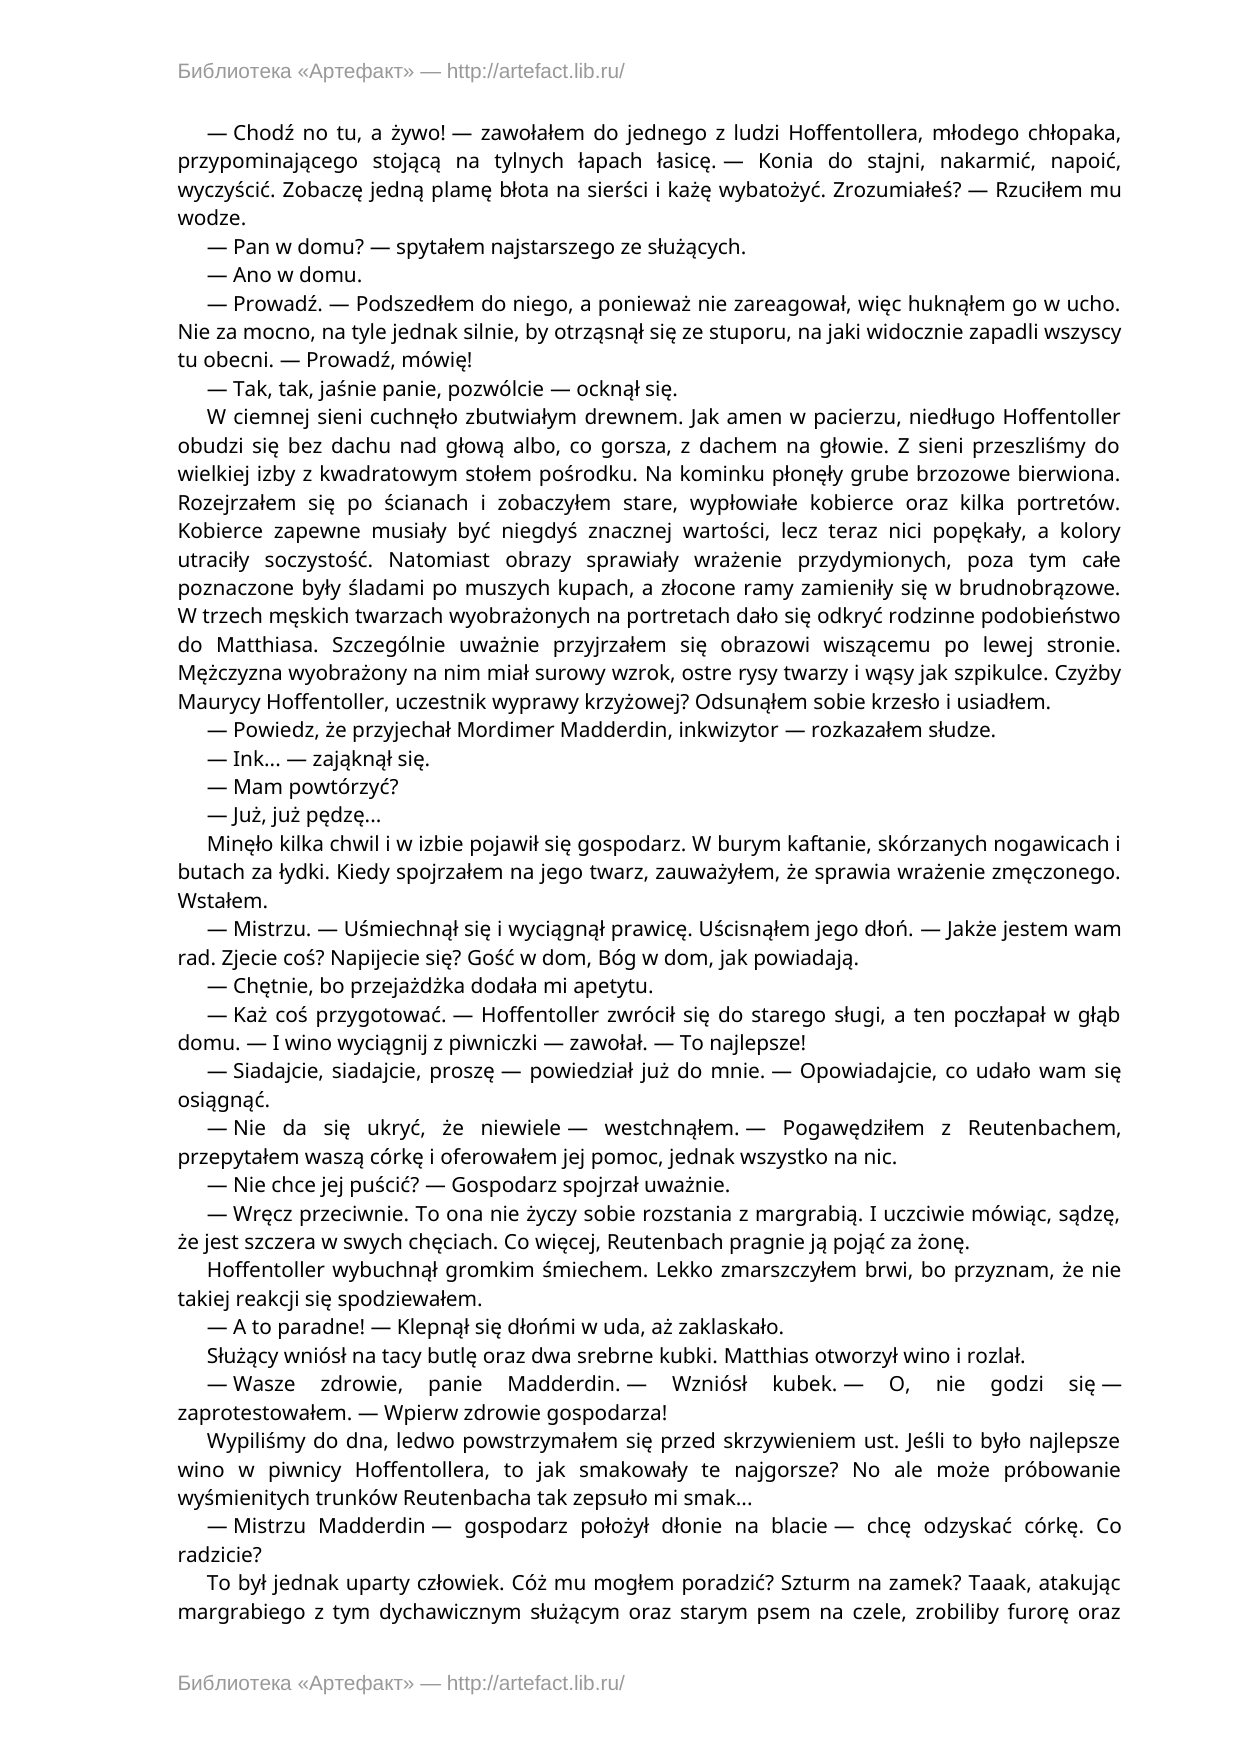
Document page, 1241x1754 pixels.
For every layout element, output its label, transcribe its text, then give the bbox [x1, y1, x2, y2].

text Hoffentoller wybuchnął gromkim śmiechem. Lekko zmarszczyłem brwi, bo przyznam, że nie takiej reakcji się spodziewałem. [177, 1256, 1122, 1312]
text Minęło kilka chwil i w izbie pojawił się gospodarz. W burym kaftanie, skórzanych nogawicach i butach za łydki. Kiedy spojrzałem na jego twarz, zauważyłem, że sprawia wrażenie zmęczonego. Wstałem. [177, 829, 1122, 914]
text — Mam powtórzyć? [177, 772, 1122, 801]
text Wypiliśmy do dna, ledwo powstrzymałem się przed skrzywieniem ust. Jeśli to było najlepsze wino w piwnicy Hoffentollera, to jak smakowały te najgorsze? No ale może próbowanie wyśmienitych trunków Reutenbacha tak zepsuło mi smak... [177, 1426, 1122, 1512]
text — Pan w domu? — spytałem najstarszego ze służących. [177, 232, 1122, 260]
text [177, 1568, 1122, 1625]
text — Każ coś przygotować. — Hoffentoller zwrócił się do starego sługi, a ten poczłapał w głąb domu. — I wino wyciągnij z piwniczki — zawołał. — To najlepsze! [177, 1000, 1122, 1057]
text — Powiedz, że przyjechał Mordimer Madderdin, inkwizytor — rozkazałem słudze. [177, 715, 1122, 744]
text — Nie chce jej puścić? — Gospodarz spojrzał uważnie. [177, 1170, 1122, 1199]
text — Ink... — zająknął się. [177, 744, 1122, 772]
text Służący wniósł na tacy butlę oraz dwa srebrne kubki. Matthias otworzył wino i rozlał. [177, 1341, 1122, 1369]
text — Nie da się ukryć, że niewiele — westchnąłem. — Pogawędziłem z Reutenbachem, przepytałem waszą córkę i oferowałem jej pomoc, jednak wszystko na nic. [177, 1113, 1122, 1170]
text — Chodź no tu, a żywo! — zawołałem do jednego z ludzi Hoffentollera, młodego chłopaka, przypominającego stojącą na tylnych łapach łasicę. — Konia do stajni, nakarmić, napoić, wyczyścić. Zobaczę jedną plamę błota na sierści i każę wybatożyć. Zrozumiałeś? — Rzuciłem mu wodze. [177, 118, 1122, 232]
text — Mistrzu Madderdin — gospodarz położył dłonie na blacie — chcę odzyskać córkę. Co radzicie? [177, 1512, 1122, 1568]
text — Siadajcie, siadajcie, proszę — powiedział już do mnie. — Opowiadajcie, co udało wam się osiągnąć. [177, 1057, 1122, 1113]
text — Już, już pędzę... [177, 801, 1122, 829]
text — Tak, tak, jaśnie panie, pozwólcie — ocknął się. [177, 374, 1122, 402]
text — A to paradne! — Klepnął się dłońmi w uda, aż zaklaskało. [177, 1312, 1122, 1341]
text W ciemnej sieni cuchnęło zbutwiałym drewnem. Jak amen w pacierzu, niedługo Hoffentoller obudzi się bez dachu nad głową albo, co gorsza, z dachem na głowie. Z sieni przeszliśmy do wielkiej izby z kwadratowym stołem pośrodku. Na kominku płonęły grube brzozowe bierwiona. Rozejrzałem się po ścianach i zobaczyłem stare, wypłowiałe kobierce oraz kilka portretów. Kobierce zapewne musiały być niegdyś znacznej wartości, lecz teraz nici popękały, a kolory utraciły soczystość. Natomiast obrazy sprawiały wrażenie przydymionych, poza tym całe poznaczone były śladami po muszych kupach, a złocone ramy zamieniły się w brudnobrązowe. W trzech męskich twarzach wyobrażonych na portretach dało się odkryć rodzinne podobieństwo do Matthiasa. Szczególnie uważnie przyjrzałem się obrazowi wiszącemu po lewej stronie. Mężczyzna wyobrażony na nim miał surowy wzrok, ostre rysy twarzy i wąsy jak szpikulce. Czyżby Maurycy Hoffentoller, uczestnik wyprawy krzyżowej? Odsunąłem sobie krzesło i usiadłem. [177, 402, 1122, 715]
text — Mistrzu. — Uśmiechnął się i wyciągnął prawicę. Uścisnąłem jego dłoń. — Jakże jestem wam rad. Zjecie coś? Napijecie się? Gość w dom, Bóg w dom, jak powiadają. [177, 914, 1122, 971]
text — Chętnie, bo przejażdżka dodała mi apetytu. [177, 971, 1122, 1000]
text — Prowadź. — Podszedłem do niego, a ponieważ nie zareagował, więc huknąłem go w ucho. Nie za mocno, na tyle jednak silnie, by otrząsnął się ze stuporu, na jaki widocznie zapadli wszyscy tu obecni. — Prowadź, mówię! [177, 289, 1122, 374]
text — Wręcz przeciwnie. To ona nie życzy sobie rozstania z margrabią. I uczciwie mówiąc, sądzę, że jest szczera w swych chęciach. Co więcej, Reutenbach pragnie ją pojąć za żonę. [177, 1199, 1122, 1256]
text — Wasze zdrowie, panie Madderdin. — Wzniósł kubek. — O, nie godzi się — zaprotestowałem. — Wpierw zdrowie gospodarza! [177, 1369, 1122, 1426]
text — Ano w domu. [177, 260, 1122, 289]
